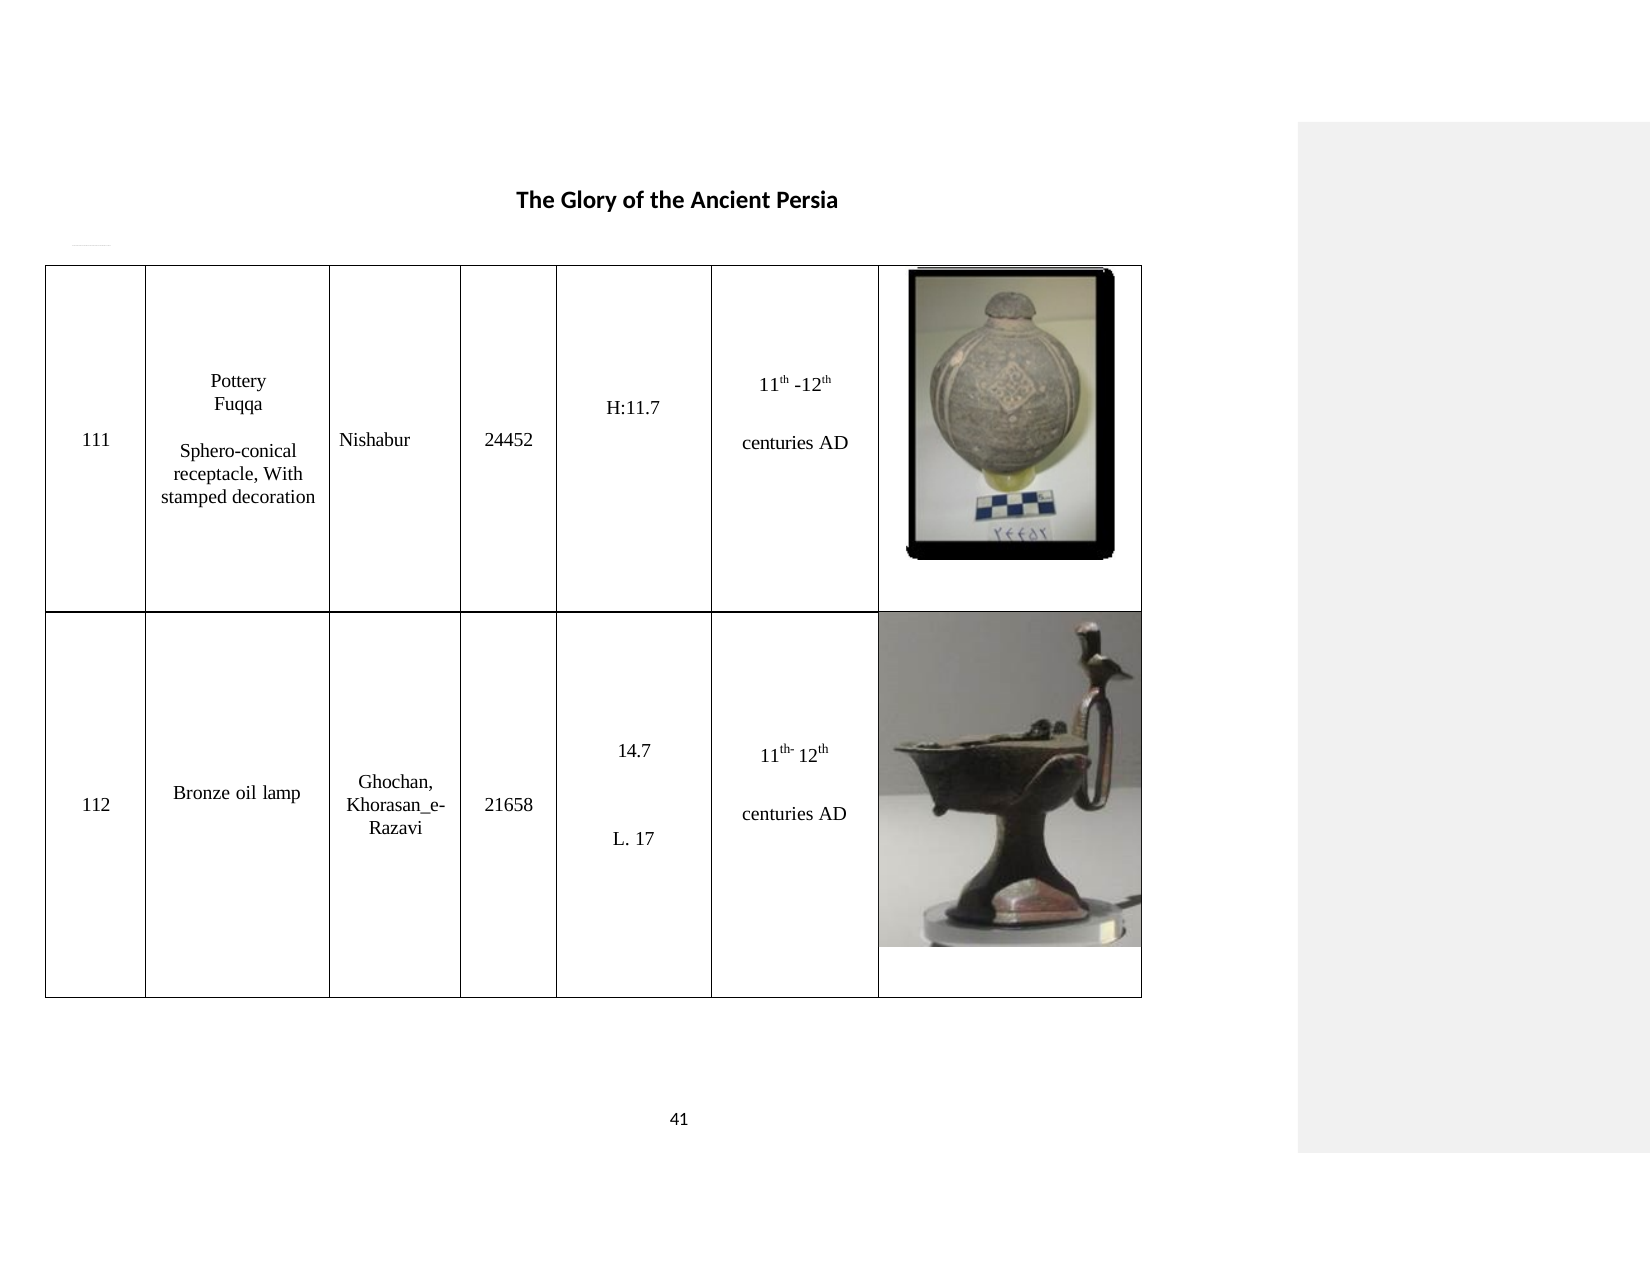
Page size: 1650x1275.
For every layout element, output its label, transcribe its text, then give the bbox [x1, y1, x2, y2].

table_header 24452 [461, 266, 556, 611]
table_header Pottery Fuqqa Sphero-conical receptacle, With stamped decoration [146, 266, 329, 611]
picture [878, 612, 1142, 947]
table_cell Ghochan, Khorasan_e- Razavi [330, 613, 460, 997]
table_cell 11th- 12th centuries AD [712, 613, 878, 997]
table_header 11th -12th centuries AD [712, 266, 878, 611]
table_cell 21658 [461, 613, 556, 997]
picture [905, 266, 1116, 560]
table_cell 112 [46, 613, 145, 997]
table_cell Bronze oil lamp [146, 613, 329, 997]
table_header 111 [46, 266, 145, 611]
table_header [879, 266, 1141, 611]
table_header Nishabur [330, 266, 460, 611]
table_cell [879, 947, 1141, 997]
table_cell 14.7 L. 17 [557, 613, 711, 997]
table_header H:11.7 [557, 266, 711, 611]
